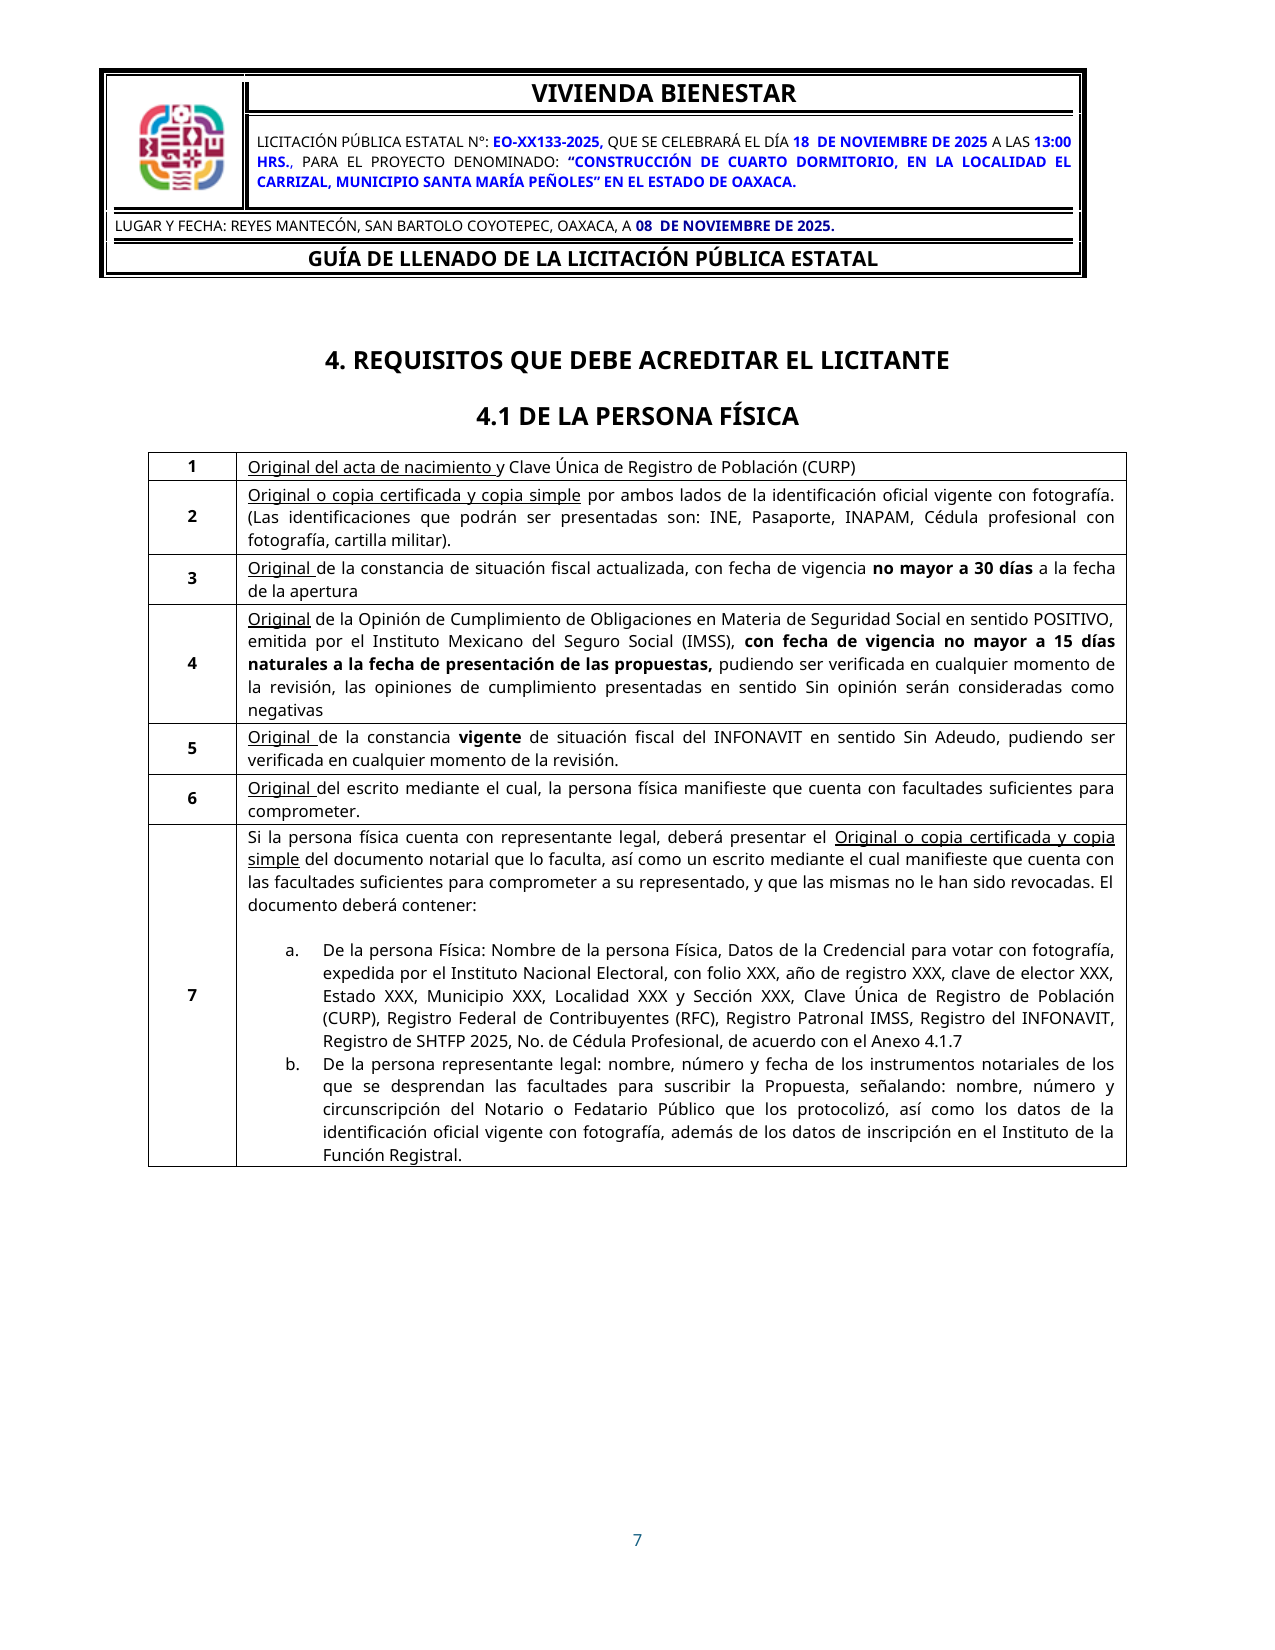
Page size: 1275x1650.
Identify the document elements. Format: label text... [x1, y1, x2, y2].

table_cell 4 [149, 605, 236, 723]
table_cell Original del escrito mediante el cual, la persona física manifieste que cuenta con facultades suficientes para comprometer. [237, 775, 1126, 824]
table_header 1 [149, 453, 236, 480]
table_cell Original de la constancia de situación fiscal actualizada, con fecha de vigencia no mayor a 30 días a la fecha de la apertura [237, 555, 1126, 604]
table_cell 6 [149, 775, 236, 824]
table_cell Original de la Opinión de Cumplimiento de Obligaciones en Materia de Seguridad Social en sentido POSITIVO, emitida por el Instituto Mexicano del Seguro Social (IMSS), con fecha de vigencia no mayor a 15 días naturales a la fecha de presentación de las propuestas, pudiendo ser verificada en cualquier momento de la revisión, las opiniones de cumplimiento presentadas en sentido Sin opinión serán consideradas como negativas [237, 605, 1126, 723]
table_header Original del acta de nacimiento y Clave Única de Registro de Población (CURP) [237, 453, 1126, 480]
table_cell 2 [149, 481, 236, 553]
table_cell 3 [149, 555, 236, 604]
text 4.1 DE LA PERSONA FÍSICA [148, 399, 1127, 433]
table_cell Original o copia certificada y copia simple por ambos lados de la identificación oficial vigente con fotografía. (Las identificaciones que podrán ser presentadas son: INE, Pasaporte, INAPAM, Cédula profesional con fotografía, cartilla militar). [237, 481, 1126, 553]
table_cell 7 [149, 825, 236, 1166]
table_cell Original de la constancia vigente de situación fiscal del INFONAVIT en sentido Sin Adeudo, pudiendo ser verificada en cualquier momento de la revisión. [237, 724, 1126, 773]
text 4. REQUISITOS QUE DEBE ACREDITAR EL LICITANTE [148, 343, 1127, 377]
picture [128, 97, 235, 196]
table_cell Si la persona física cuenta con representante legal, deberá presentar el Original o copia certificada y copia simple del documento notarial que lo faculta, así como un escrito mediante el cual manifieste que cuenta con las facultades suficientes para comprometer a su representado, y que las mismas no le han sido revocadas. El documento deberá contener: De la persona Física: Nombre de la persona Física, Datos de la Credencial para votar con fotografía, expedida por el Instituto Nacional Electoral, con folio XXX, año de registro XXX, clave de elector XXX, Estado XXX, Municipio XXX, Localidad XXX y Sección XXX, Clave Única de Registro de Población (CURP), Registro Federal de Contribuyentes (RFC), Registro Patronal IMSS, Registro del INFONAVIT, Registro de SHTFP 2025, No. de Cédula Profesional, de acuerdo con el Anexo 4.1.7 De la persona representante legal: nombre, número y fecha de los instrumentos notariales de los que se desprendan las facultades para suscribir la Propuesta, señalando: nombre, número y circunscripción del Notario o Fedatario Público que los protocolizó, así como los datos de la identificación oficial vigente con fotografía, además de los datos de inscripción en el Instituto de la Función Registral. [237, 825, 1126, 1166]
table_cell 5 [149, 724, 236, 773]
